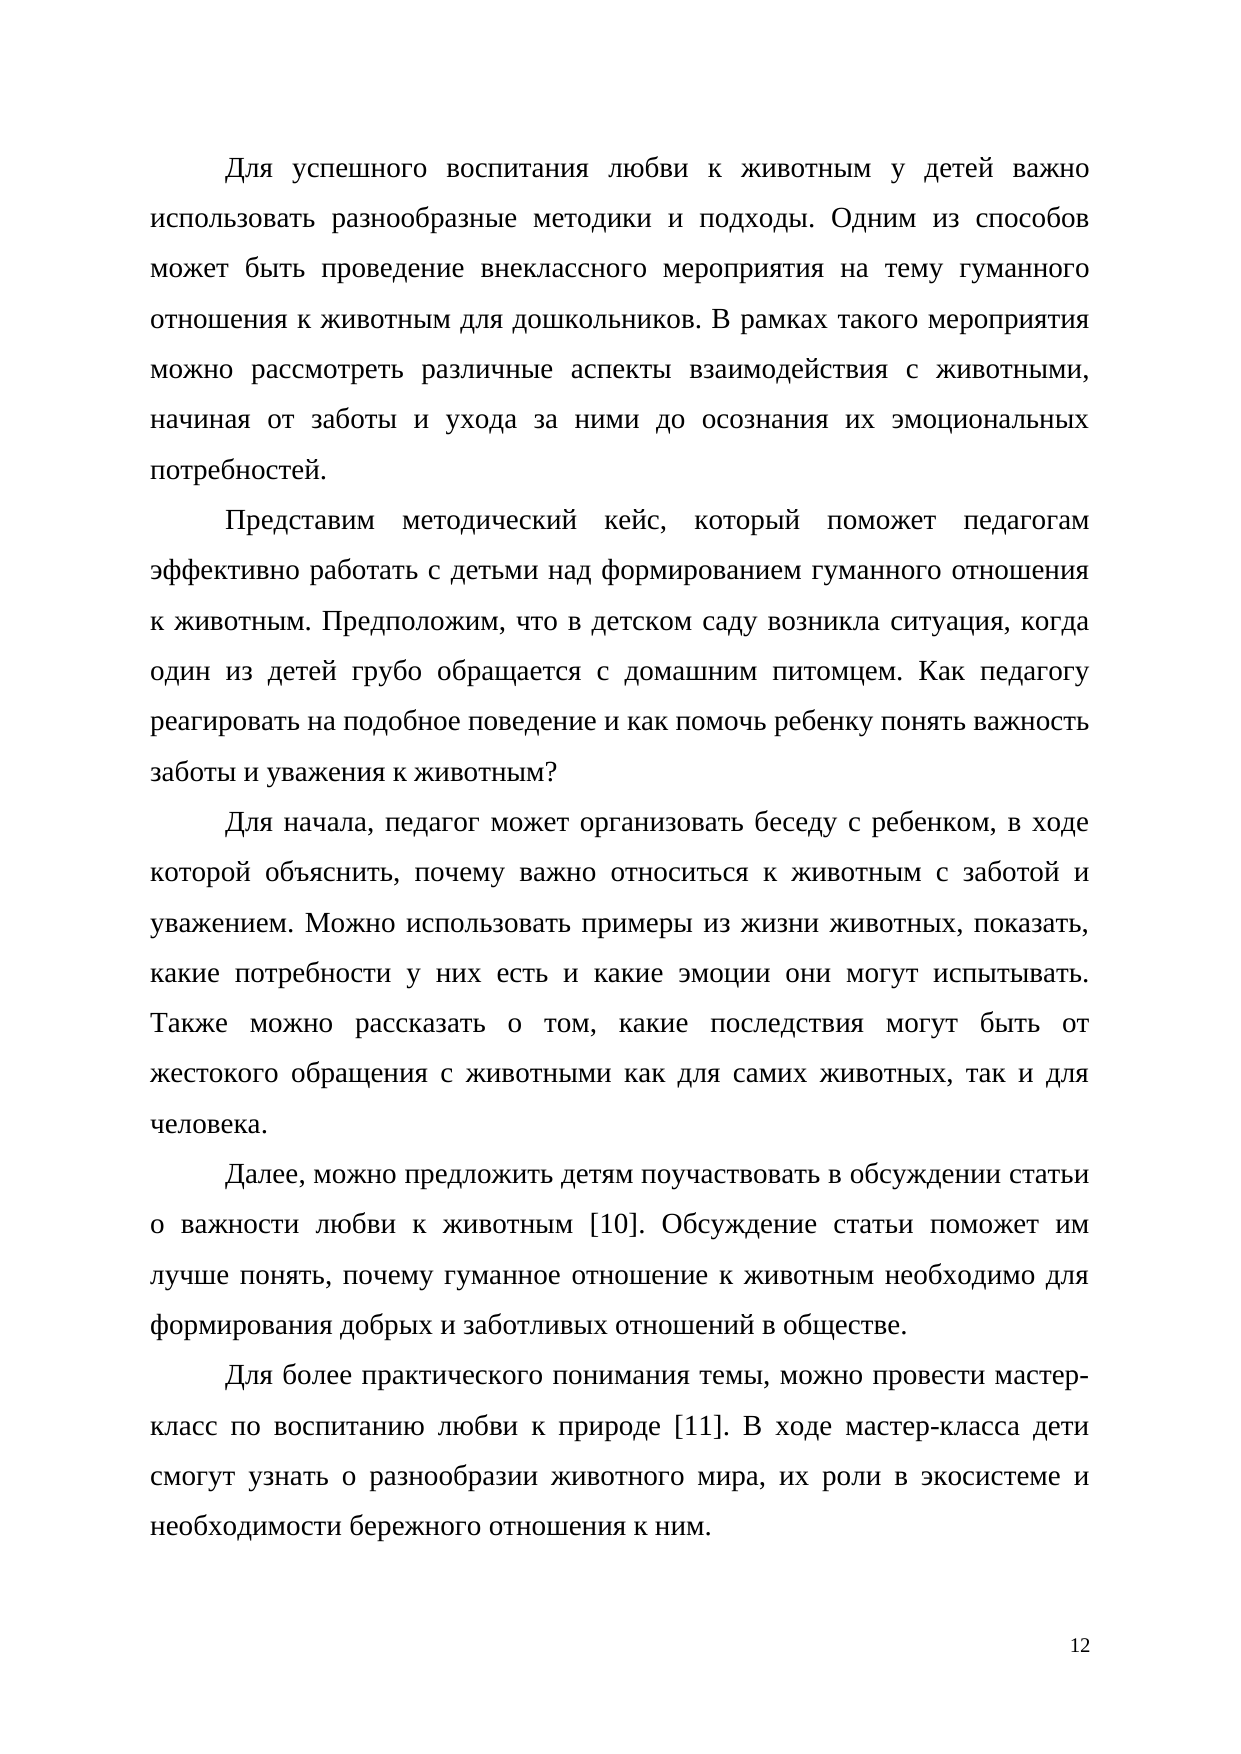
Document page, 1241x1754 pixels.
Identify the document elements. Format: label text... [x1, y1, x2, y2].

text Для начала, педагог может организовать беседу с ребенком, в ходе которой объяснить, почему важно относиться к животным с заботой и уважением. Можно использовать примеры из жизни животных, показать, какие потребности у них есть и какие эмоции они могут испытывать. Также можно рассказать о том, какие последствия могут быть от жестокого обращения с животными как для самих животных, так и для человека. [150, 804, 1090, 1139]
text Далее, можно предложить детям поучаствовать в обсуждении статьи о важности любви к животным [10]. Обсуждение статьи поможет им лучше понять, почему гуманное отношение к животным необходимо для формирования добрых и заботливых отношений в обществе. [150, 1156, 1090, 1341]
text Для успешного воспитания любви к животным у детей важно использовать разнообразные методики и подходы. Одним из способов может быть проведение внеклассного мероприятия на тему гуманного отношения к животным для дошкольников. В рамках такого мероприятия можно рассмотреть различные аспекты взаимодействия с животными, начиная от заботы и ухода за ними до осознания их эмоциональных потребностей. [150, 150, 1090, 485]
text Для более практического понимания темы, можно провести мастер-класс по воспитанию любви к природе [11]. В ходе мастер-класса дети смогут узнать о разнообразии животного мира, их роли в экосистеме и необходимости бережного отношения к ним. [150, 1357, 1090, 1542]
text Представим методический кейс, который поможет педагогам эффективно работать с детьми над формированием гуманного отношения к животным. Предположим, что в детском саду возникла ситуация, когда один из детей грубо обращается с домашним питомцем. Как педагогу реагировать на подобное поведение и как помочь ребенку понять важность заботы и уважения к животным? [150, 502, 1090, 787]
